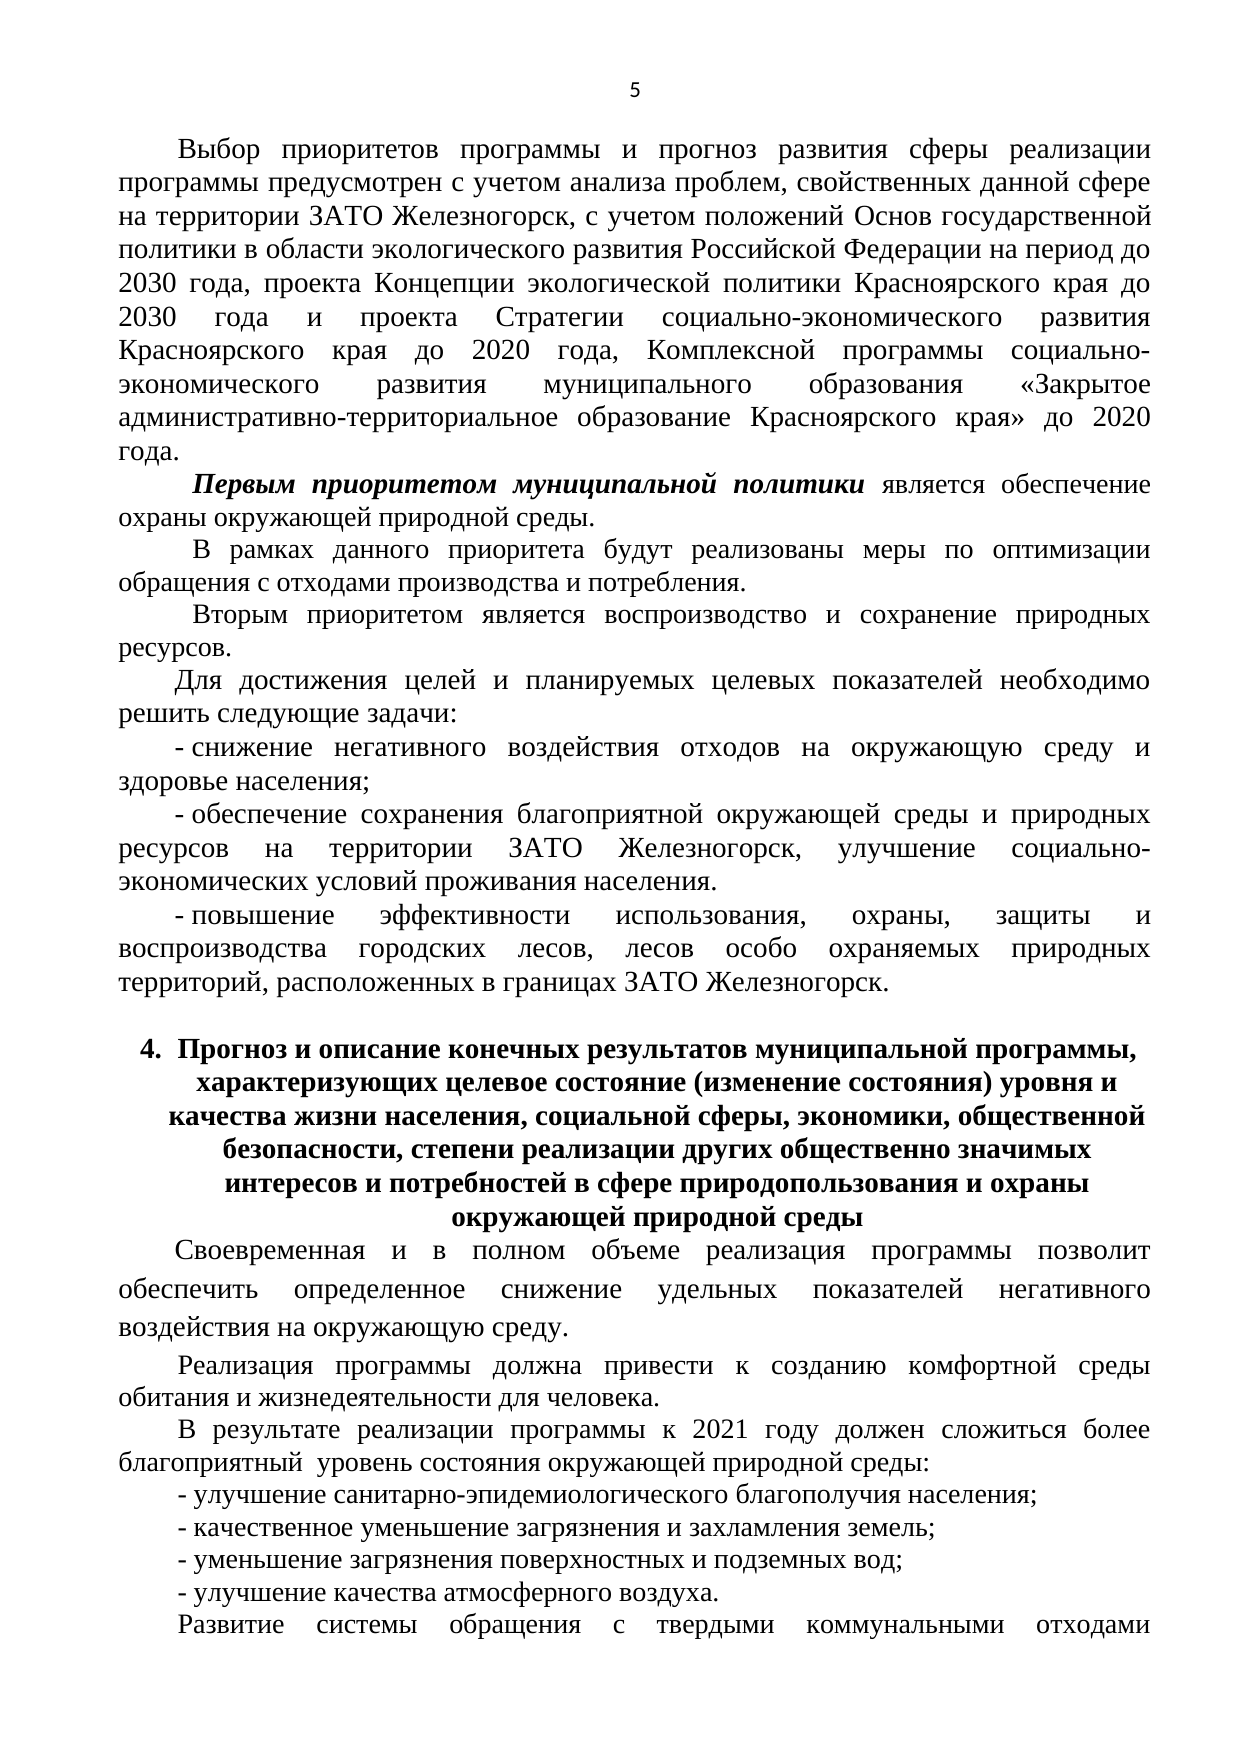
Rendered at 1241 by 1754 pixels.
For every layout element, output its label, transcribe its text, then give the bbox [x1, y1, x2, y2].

text - уменьшение загрязнения поверхностных и подземных вод; [118, 1542, 1152, 1574]
list Прогноз и описание конечных результатов муниципальной программы, характеризующих целевое состояние (изменение состояния) уровня и качества жизни населения, социальной сферы, экономики, общественной безопасности, степени реализации других общественно значимых интересов и потребностей в сфере природопользования и охраны окружающей природной среды [125, 1031, 1152, 1232]
text Своевременная и в полном объеме реализация программы позволит обеспечить определенное снижение удельных показателей негативного воздействия на окружающую среду. [118, 1232, 1152, 1343]
text Для достижения целей и планируемых целевых показателей необходимо решить следующие задачи: [118, 662, 1152, 729]
text Реализация программы должна привести к созданию комфортной среды обитания и жизнедеятельности для человека. [118, 1348, 1152, 1413]
text Выбор приоритетов программы и прогноз развития сферы реализации программы предусмотрен с учетом анализа проблем, свойственных данной сфере на территории ЗАТО Железногорск, с учетом положений Основ государственной политики в области экологического развития Российской Федерации на период до 2030 года, проекта Концепции экологической политики Красноярского края до 2030 года и проекта Стратегии социально-экономического развития Красноярского края до 2020 года, Комплексной программы социально-экономического развития муниципального образования «Закрытое административно-территориальное образование Красноярского края» до 2020 года. [118, 131, 1152, 466]
text - улучшение санитарно-эпидемиологического благополучия населения; [118, 1477, 1152, 1510]
text - улучшение качества атмосферного воздуха. [118, 1574, 1152, 1607]
text Вторым приоритетом является воспроизводство и сохранение природных ресурсов. [118, 597, 1152, 662]
text - качественное уменьшение загрязнения и захламления земель; [118, 1510, 1152, 1542]
text Первым приоритетом муниципальной политики является обеспечение охраны окружающей природной среды. [118, 466, 1152, 532]
text - повышение эффективности использования, охраны, защиты и воспроизводства городских лесов, лесов особо охраняемых природных территорий, расположенных в границах ЗАТО Железногорск. [118, 897, 1152, 997]
text В рамках данного приоритета будут реализованы меры по оптимизации обращения с отходами производства и потребления. [118, 532, 1152, 597]
text - обеспечение сохранения благоприятной окружающей среды и природных ресурсов на территории ЗАТО Железногорск, улучшение социально-экономических условий проживания населения. [118, 796, 1152, 897]
text В результате реализации программы к 2021 году должен сложиться более благоприятный уровень состояния окружающей природной среды: [118, 1413, 1152, 1477]
text - снижение негативного воздействия отходов на окружающую среду и здоровье населения; [118, 729, 1152, 796]
